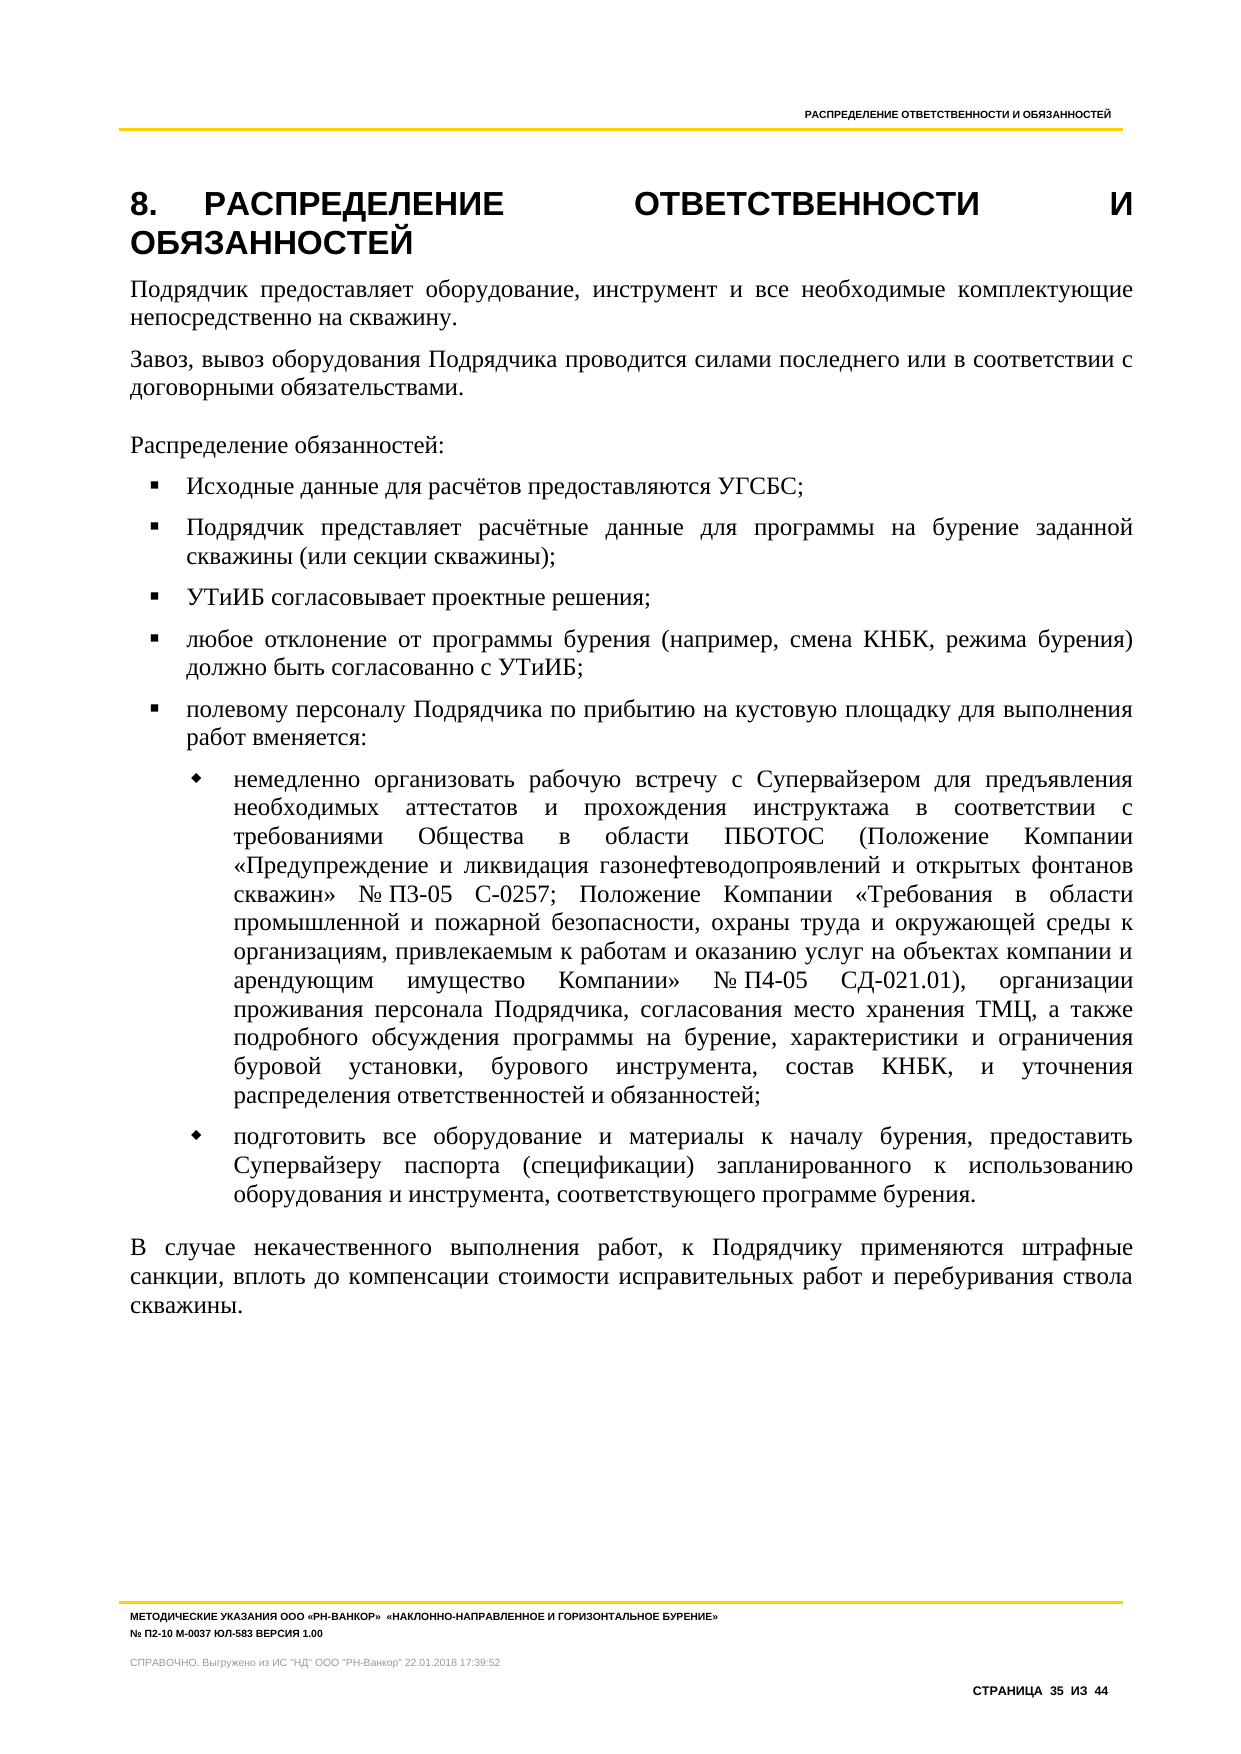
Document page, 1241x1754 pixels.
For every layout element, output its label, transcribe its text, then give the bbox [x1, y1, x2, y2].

text Распределение обязанностей: [130, 430, 1134, 459]
list немедленно организовать рабочую встречу с Супервайзером для предъявления необходимых аттестатов и прохождения инструктажа в соответствии с требованиями Общества в области ПБОТОС (Положение Компании «Предупреждение и ликвидация газонефтеводопроявлений и открытых фонтанов скважин» № П3-05 С-0257; Положение Компании «Требования в области промышленной и пожарной безопасности, охраны труда и окружающей среды к организациям, привлекаемым к работам и оказанию услуг на объектах компании и арендующим имущество Компании» № П4-05 СД-021.01), организации проживания персонала Подрядчика, согласования место хранения ТМЦ, а также подробного обсуждения программы на бурение, характеристики и ограничения буровой установки, бурового инструмента, состав КНБК, и уточнения распределения ответственностей и обязанностей; [189, 764, 1134, 1109]
list подготовить все оборудование и материалы к началу бурения, предоставить Супервайзеру паспорта (спецификации) запланированного к использованию оборудования и инструмента, соответствующего программе бурения. [189, 1121, 1134, 1207]
list Исходные данные для расчётов предоставляются УГСБС; [149, 471, 1134, 500]
list УТиИБ согласовывает проектные решения; [149, 582, 1134, 611]
text В случае некачественного выполнения работ, к Подрядчику применяются штрафные санкции, вплоть до компенсации стоимости исправительных работ и перебуривания ствола скважины. [130, 1232, 1134, 1319]
list любое отклонение от программы бурения (например, смена КНБК, режима бурения) должно быть согласованно с УТиИБ; [149, 624, 1134, 681]
list Подрядчик представляет расчётные данные для программы на бурение заданной скважины (или секции скважины); [149, 512, 1134, 570]
list полевому персоналу Подрядчика по прибытию на кустовую площадку для выполнения работ вменяется: [149, 694, 1134, 751]
list РАСПРЕДЕЛЕНИЕ ОТВЕТСТВЕННОСТИ И ОБЯЗАННОСТЕЙ [130, 184, 1134, 261]
text Завоз, вывоз оборудования Подрядчика проводится силами последнего или в соответствии с договорными обязательствами. [130, 344, 1134, 401]
text Подрядчик предоставляет оборудование, инструмент и все необходимые комплектующие непосредственно на скважину. [130, 274, 1134, 331]
